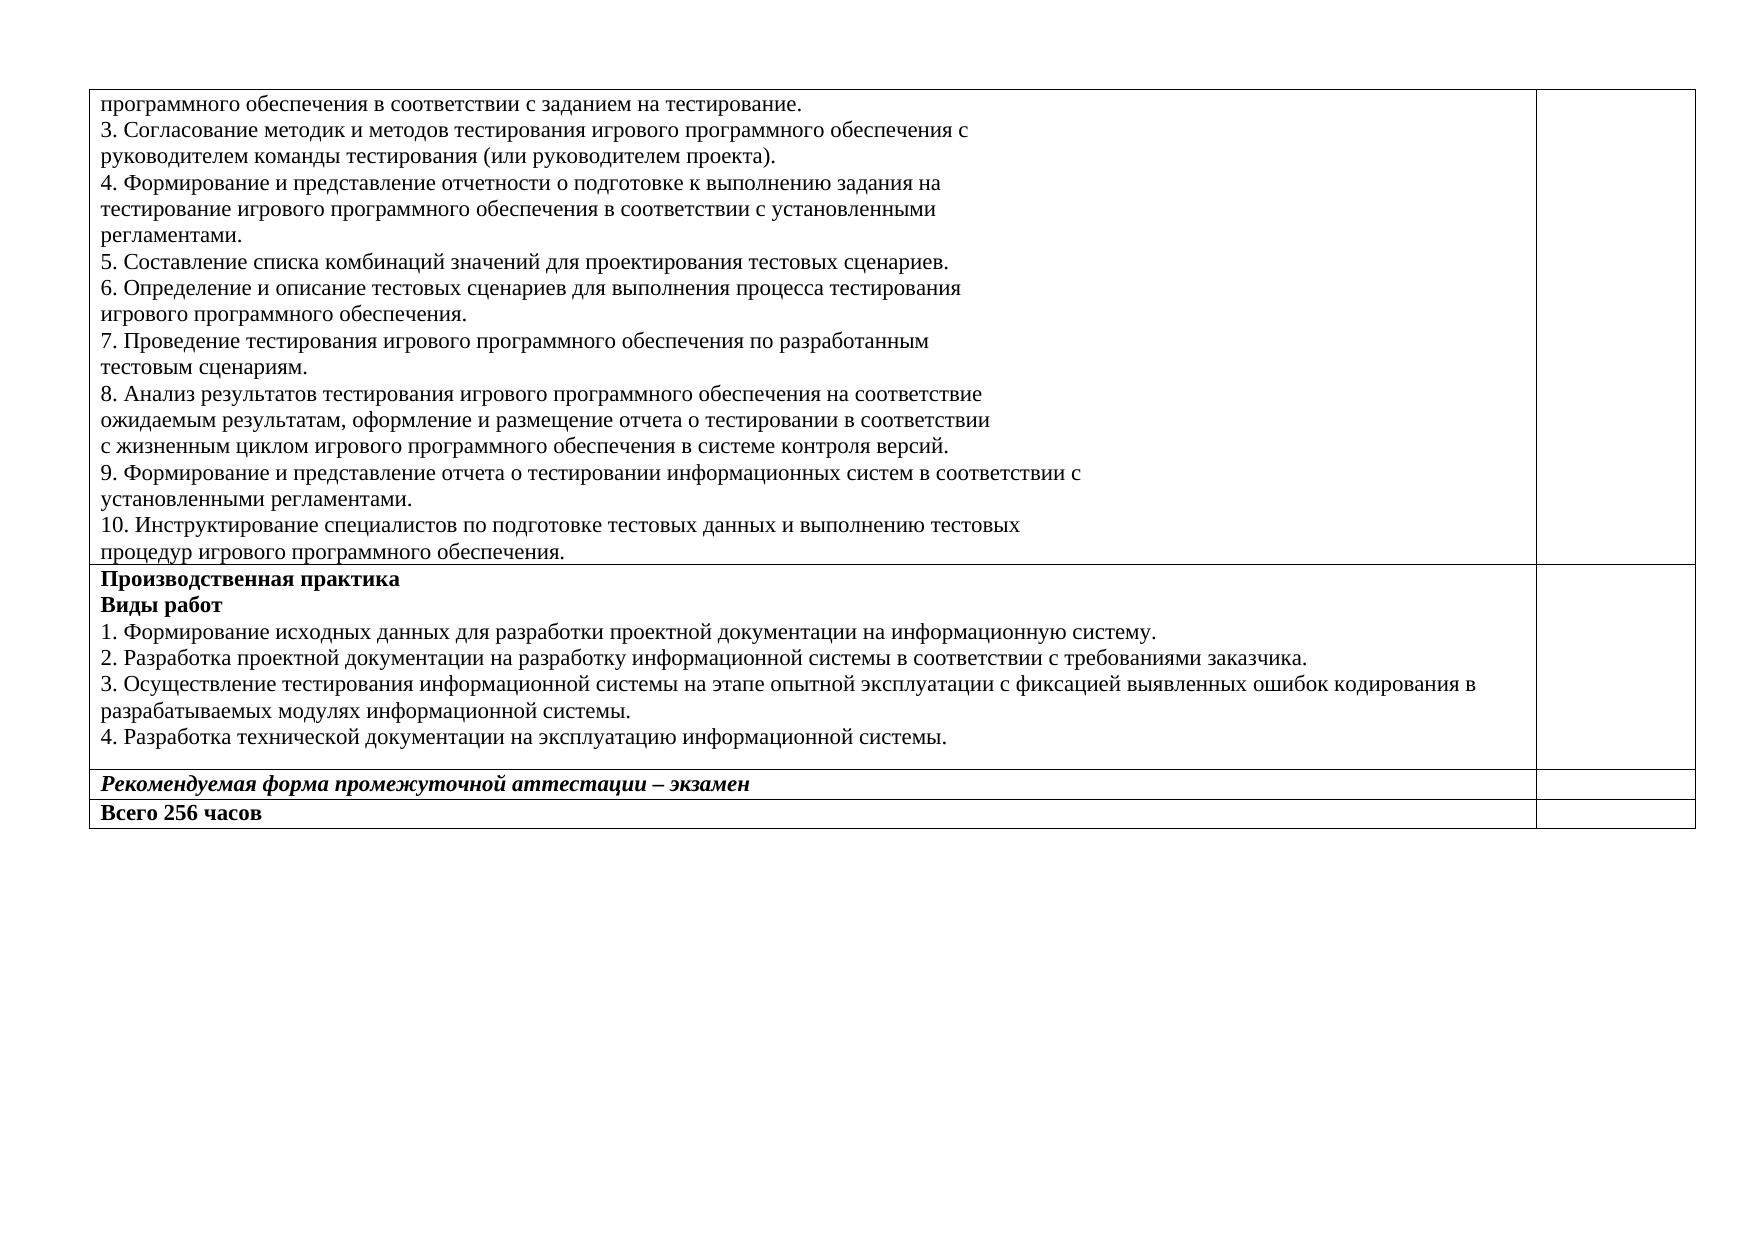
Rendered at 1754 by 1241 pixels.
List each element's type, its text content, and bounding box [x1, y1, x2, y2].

table_cell [1537, 90, 1695, 564]
table_cell Всего 256 часов [90, 800, 1536, 828]
table_cell Рекомендуемая форма промежуточной аттестации – экзамен [90, 770, 1536, 798]
table_cell [1537, 800, 1695, 828]
table_cell Производственная практика Виды работ 1. Формирование исходных данных для разработки проектной документации на информационную систему. 2. Разработка проектной документации на разработку информационной системы в соответствии с требованиями заказчика. 3. Осуществление тестирования информационной системы на этапе опытной эксплуатации с фиксацией выявленных ошибок кодирования в разрабатываемых модулях информационной системы. 4. Разработка технической документации на эксплуатацию информационной системы. [90, 565, 1536, 769]
table_cell [1537, 565, 1695, 769]
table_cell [90, 90, 1536, 564]
table_cell [1537, 770, 1695, 798]
